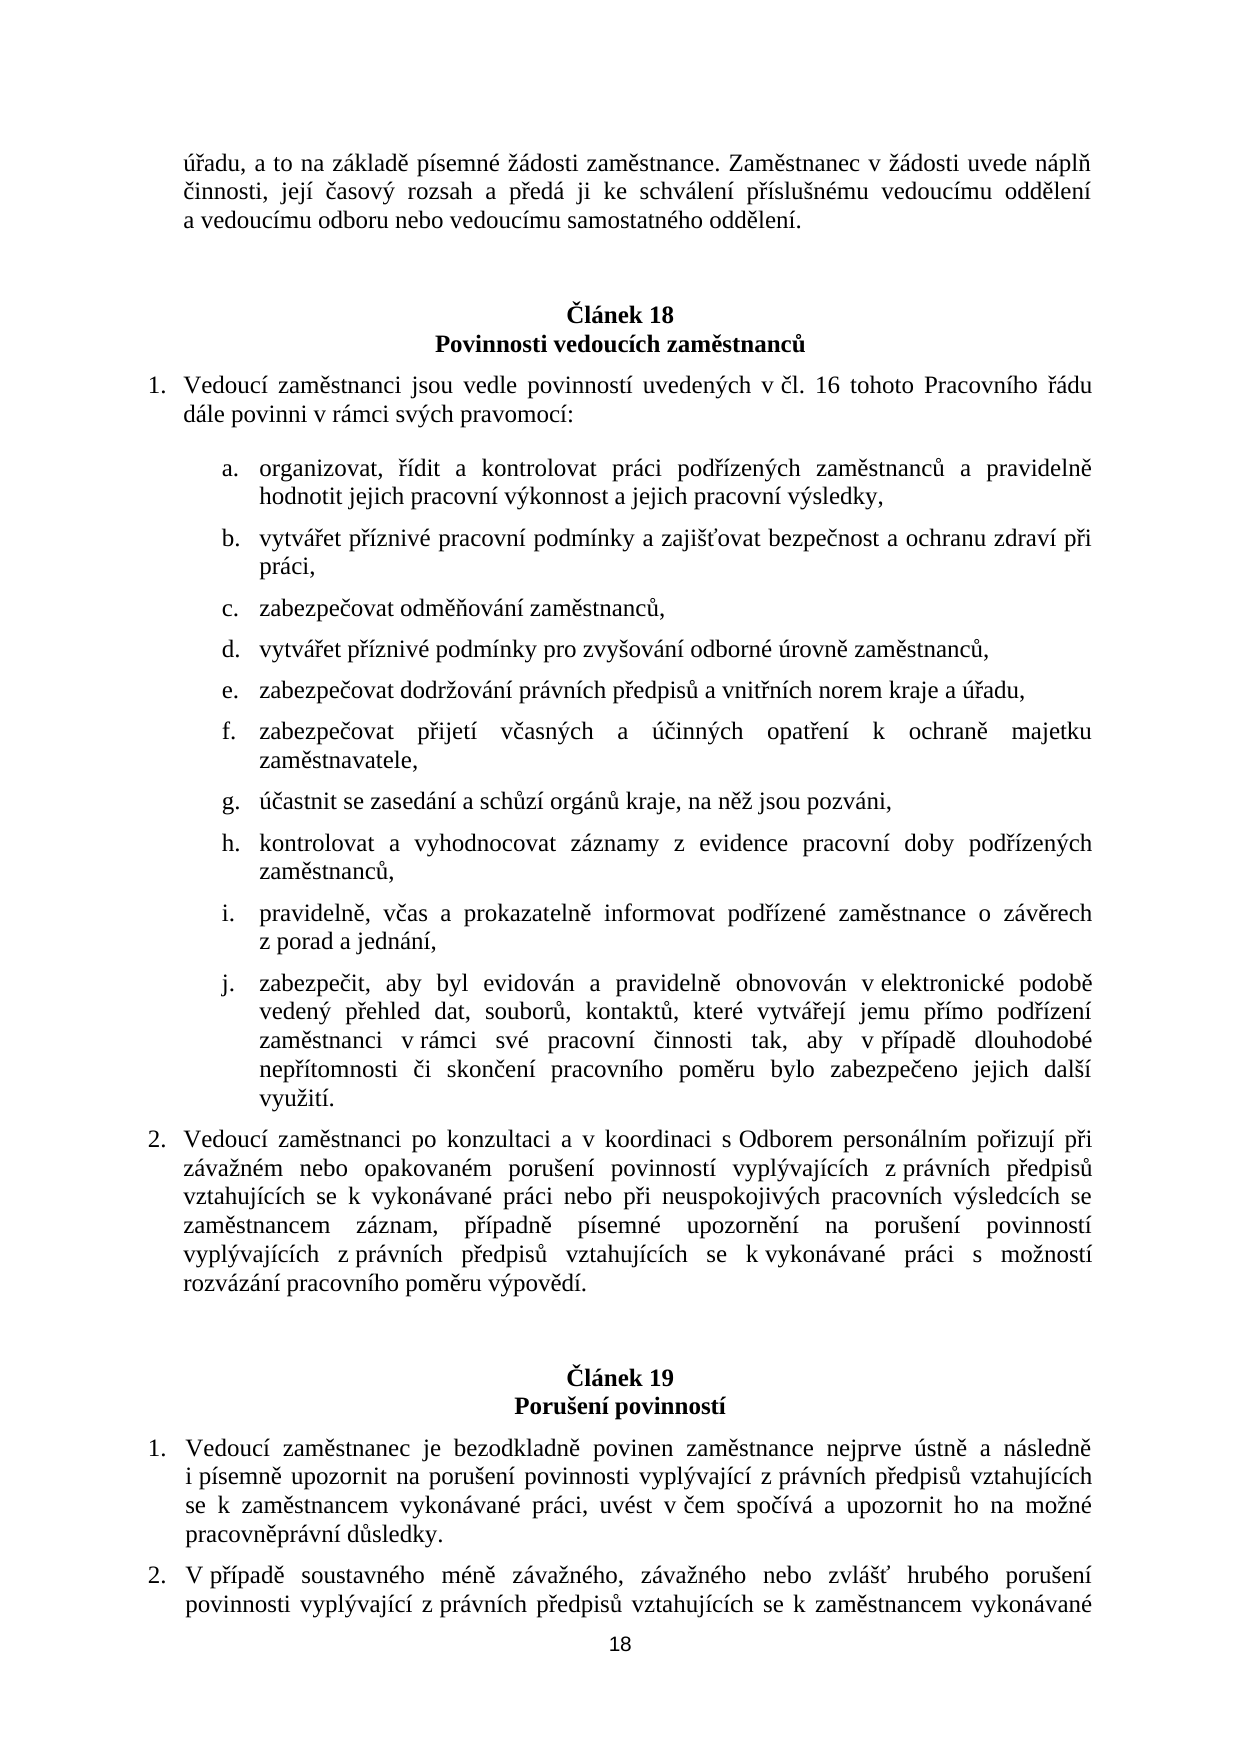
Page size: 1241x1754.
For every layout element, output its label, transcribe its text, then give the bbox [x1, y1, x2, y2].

text Článek 18 Povinnosti vedoucích zaměstnanců [148, 300, 1092, 358]
list vytvářet příznivé podmínky pro zvyšování odborné úrovně zaměstnanců, [222, 634, 1092, 663]
list kontrolovat a vyhodnocovat záznamy z evidence pracovní doby podřízených zaměstnanců, [222, 828, 1092, 885]
list Vedoucí zaměstnanci po konzultaci a v koordinaci s Odborem personálním pořizují při závažném nebo opakovaném porušení povinností vyplývajících z právních předpisů vztahujících se k vykonávané práci nebo při neuspokojivých pracovních výsledcích se zaměstnancem záznam, případně písemné upozornění na porušení povinností vyplývajících z právních předpisů vztahujících se k vykonávané práci s možností rozvázání pracovního poměru výpovědí. [148, 1124, 1092, 1296]
text Článek 19 Porušení povinností [148, 1363, 1092, 1420]
list organizovat, řídit a kontrolovat práci podřízených zaměstnanců a pravidelně hodnotit jejich pracovní výkonnost a jejich pracovní výsledky, [222, 453, 1092, 510]
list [148, 1560, 1092, 1618]
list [148, 148, 1092, 234]
list zabezpečovat odměňování zaměstnanců, [222, 593, 1092, 621]
list Vedoucí zaměstnanci jsou vedle povinností uvedených v čl. 16 tohoto Pracovního řádu dále povinni v rámci svých pravomocí: [148, 370, 1092, 428]
list pravidelně, včas a prokazatelně informovat podřízené zaměstnance o závěrech z porad a jednání, [222, 898, 1092, 955]
list zabezpečovat přijetí včasných a účinných opatření k ochraně majetku zaměstnavatele, [222, 716, 1092, 774]
list zabezpečovat dodržování právních předpisů a vnitřních norem kraje a úřadu, [222, 675, 1092, 704]
list vytvářet příznivé pracovní podmínky a zajišťovat bezpečnost a ochranu zdraví při práci, [222, 523, 1092, 580]
list účastnit se zasedání a schůzí orgánů kraje, na něž jsou pozváni, [222, 786, 1092, 815]
list Vedoucí zaměstnanec je bezodkladně povinen zaměstnance nejprve ústně a následně i písemně upozornit na porušení povinnosti vyplývající z právních předpisů vztahujících se k zaměstnancem vykonávané práci, uvést v čem spočívá a upozornit ho na možné pracovněprávní důsledky. [148, 1433, 1092, 1548]
list zabezpečit, aby byl evidován a pravidelně obnovován v elektronické podobě vedený přehled dat, souborů, kontaktů, které vytvářejí jemu přímo podřízení zaměstnanci v rámci své pracovní činnosti tak, aby v případě dlouhodobé nepřítomnosti či skončení pracovního poměru bylo zabezpečeno jejich další využití. [222, 968, 1092, 1111]
